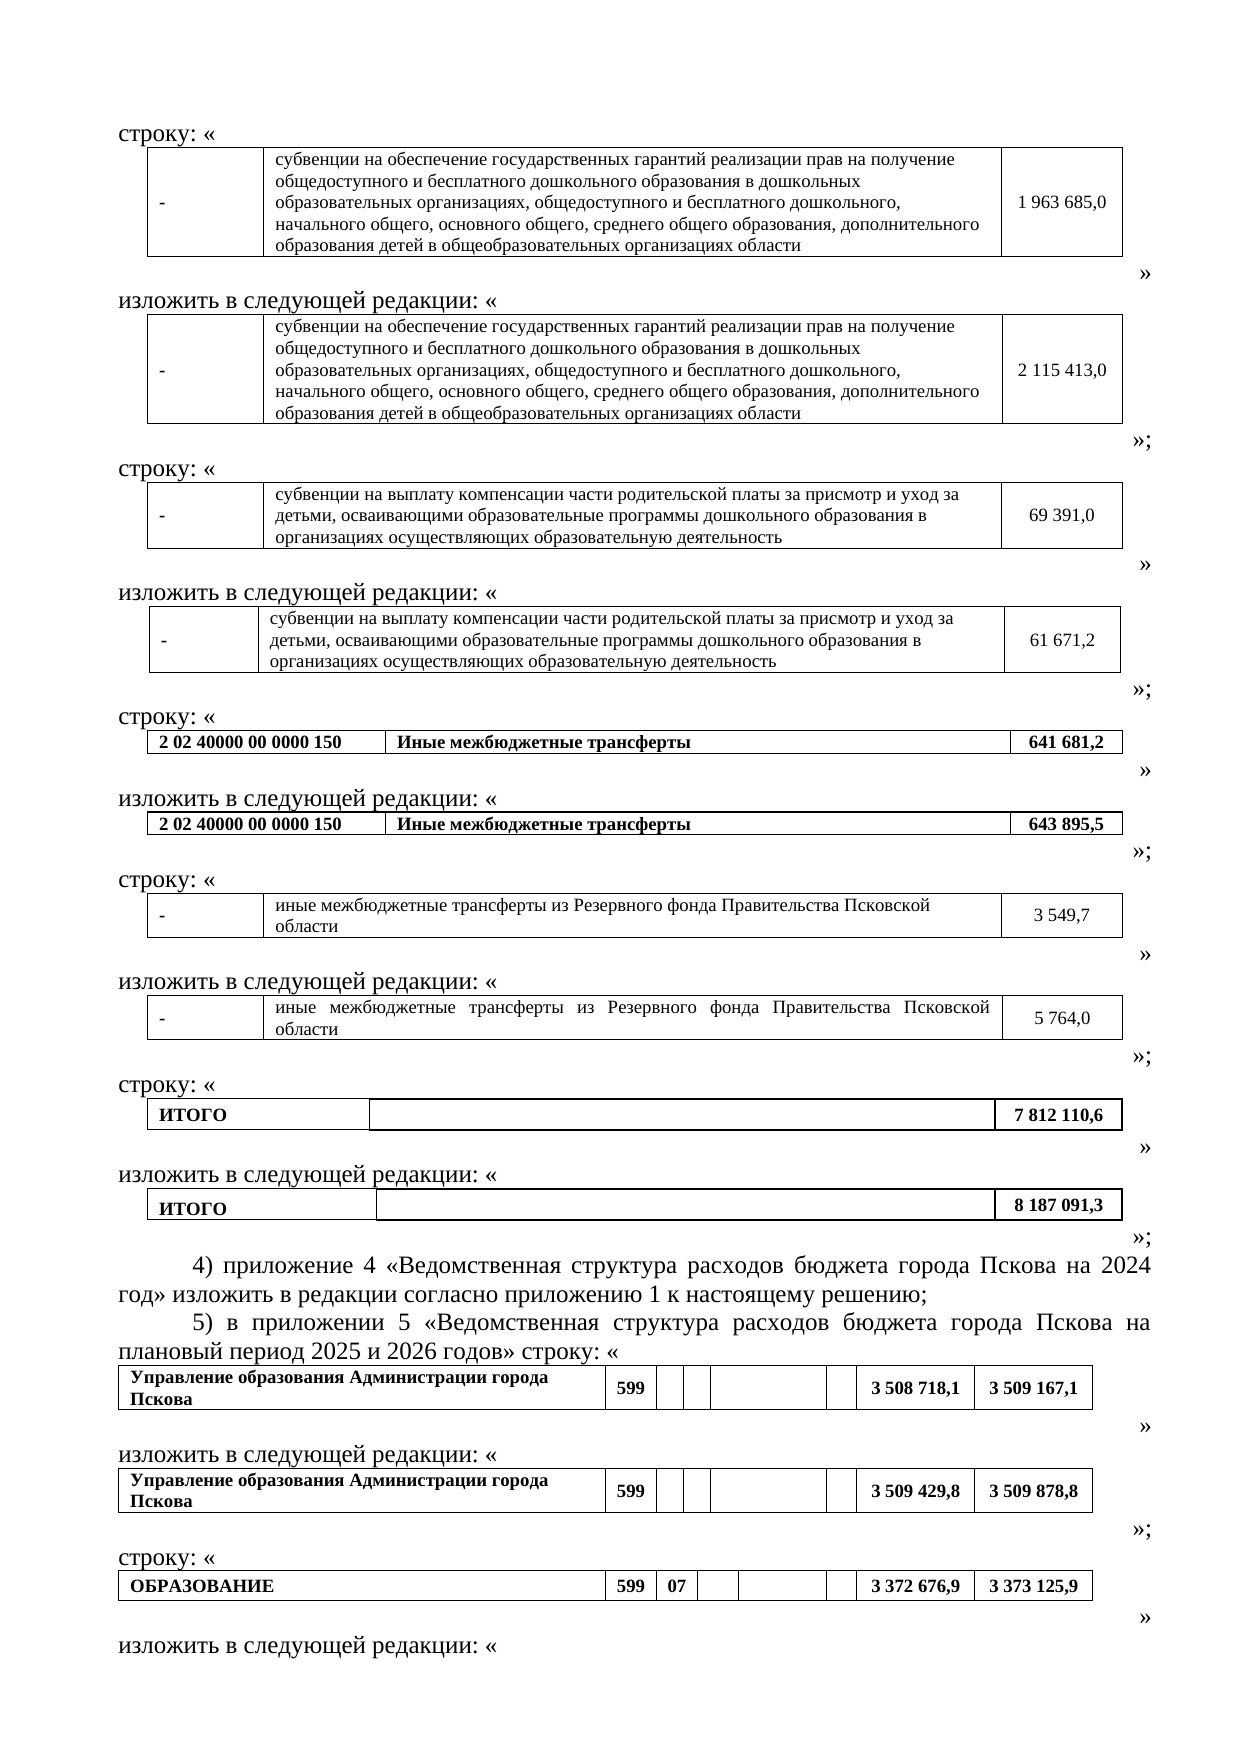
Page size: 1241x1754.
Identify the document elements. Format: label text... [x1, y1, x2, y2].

table_header 3 508 718,1 [857, 1366, 974, 1409]
table_header субвенции на выплату компенсации части родительской платы за присмотр и уход за детьми, осваивающими образовательные программы дошкольного образования в организациях осуществляющих образовательную деятельность [264, 483, 1001, 547]
text изложить в следующей редакции: « [118, 966, 1152, 995]
table_header 2 02 40000 00 0000 150 [148, 813, 385, 834]
table_header - [150, 607, 258, 672]
table_header Управление образования Администрации города Пскова [119, 1469, 605, 1512]
table_header Иные межбюджетные трансферты [386, 813, 1010, 834]
table_header [370, 1100, 994, 1129]
text изложить в следующей редакции: « [118, 1439, 1152, 1468]
table_header [711, 1366, 826, 1409]
table_header иные межбюджетные трансферты из Резервного фонда Правительства Псковской области [264, 894, 1001, 937]
text » [118, 257, 1152, 286]
table_header - [148, 483, 263, 547]
table_header 5 764,0 [1003, 996, 1122, 1039]
table_header - [148, 894, 263, 937]
table_header Иные межбюджетные трансферты [386, 731, 1010, 753]
text » [118, 754, 1152, 783]
table_header [657, 1366, 683, 1409]
table_header 599 [606, 1366, 656, 1409]
text строку: « [118, 1069, 1152, 1098]
text строку: « [118, 118, 1152, 147]
table_header 2 02 40000 00 0000 150 [148, 731, 385, 753]
table_header субвенции на выплату компенсации части родительской платы за присмотр и уход за детьми, осваивающими образовательные программы дошкольного образования в организациях осуществляющих образовательную деятельность [259, 607, 1004, 672]
table_header ИТОГО [148, 1099, 369, 1129]
table_header [657, 1469, 683, 1512]
text изложить в следующей редакции: « [118, 286, 1152, 314]
table_header Управление образования Администрации города Пскова [119, 1366, 605, 1409]
table_header ИТОГО [148, 1189, 376, 1219]
text строку: « [118, 1542, 1152, 1570]
table_header субвенции на обеспечение государственных гарантий реализации прав на получение общедоступного и бесплатного дошкольного образования в дошкольных образовательных организациях, общедоступного и бесплатного дошкольного, начального общего, основного общего, среднего общего образования, дополнительного образования детей в общеобразовательных организациях области [264, 315, 1002, 423]
table_header 3 549,7 [1002, 894, 1122, 937]
table_header 61 671,2 [1005, 607, 1120, 672]
text изложить в следующей редакции: « [118, 1630, 1152, 1659]
text »; [118, 1513, 1152, 1542]
text строку: « [118, 864, 1152, 892]
table_header субвенции на обеспечение государственных гарантий реализации прав на получение общедоступного и бесплатного дошкольного образования в дошкольных образовательных организациях, общедоступного и бесплатного дошкольного, начального общего, основного общего, среднего общего образования, дополнительного образования детей в общеобразовательных организациях области [264, 148, 1001, 256]
text » [118, 1131, 1152, 1159]
text » [118, 938, 1152, 966]
text изложить в следующей редакции: « [118, 1159, 1152, 1188]
table_header 1 963 685,0 [1002, 148, 1122, 256]
table_header [827, 1469, 856, 1512]
table_header [739, 1571, 826, 1600]
table_header [684, 1469, 710, 1512]
text » [118, 548, 1152, 577]
table_header 643 895,5 [1011, 813, 1122, 834]
text »; [118, 424, 1152, 453]
text 4) приложение 4 «Ведомственная структура расходов бюджета города Пскова на 2024 год» изложить в редакции согласно приложению 1 к настоящему решению; [118, 1250, 1152, 1307]
table_header 69 391,0 [1002, 483, 1122, 547]
table_header 599 [606, 1469, 656, 1512]
text изложить в следующей редакции: « [118, 577, 1152, 606]
text »; [118, 1040, 1152, 1069]
table_header 3 509 878,8 [975, 1469, 1092, 1512]
table_header [377, 1190, 994, 1219]
text »; [118, 673, 1152, 701]
table_header 599 [606, 1571, 656, 1600]
text 5) в приложении 5 «Ведомственная структура расходов бюджета города Пскова на плановый период 2025 и 2026 годов» строку: « [118, 1307, 1152, 1365]
text строку: « [118, 453, 1152, 482]
table_header [827, 1366, 856, 1409]
table_header 07 [657, 1571, 697, 1600]
table_header [711, 1469, 826, 1512]
table_header [698, 1571, 738, 1600]
table_header 641 681,2 [1011, 731, 1122, 753]
table_header 7 812 110,6 [996, 1100, 1121, 1129]
table_header 3 509 429,8 [857, 1469, 974, 1512]
text »; [118, 835, 1152, 864]
text изложить в следующей редакции: « [118, 783, 1152, 811]
table_header 3 373 125,9 [975, 1571, 1092, 1600]
table_header - [148, 996, 263, 1039]
table_header - [148, 315, 263, 423]
table_header 2 115 413,0 [1003, 315, 1122, 423]
table_header 8 187 091,3 [996, 1190, 1121, 1219]
table_header 3 372 676,9 [857, 1571, 974, 1600]
text » [118, 1601, 1152, 1630]
table_header 3 509 167,1 [975, 1366, 1092, 1409]
table_header - [148, 148, 263, 256]
text » [118, 1410, 1152, 1439]
text »; [118, 1221, 1152, 1250]
table_header ОБРАЗОВАНИЕ [119, 1571, 605, 1600]
table_header иные межбюджетные трансферты из Резервного фонда Правительства Псковской области [264, 996, 1002, 1039]
table_header [684, 1366, 710, 1409]
text строку: « [118, 701, 1152, 730]
table_header [827, 1571, 856, 1600]
